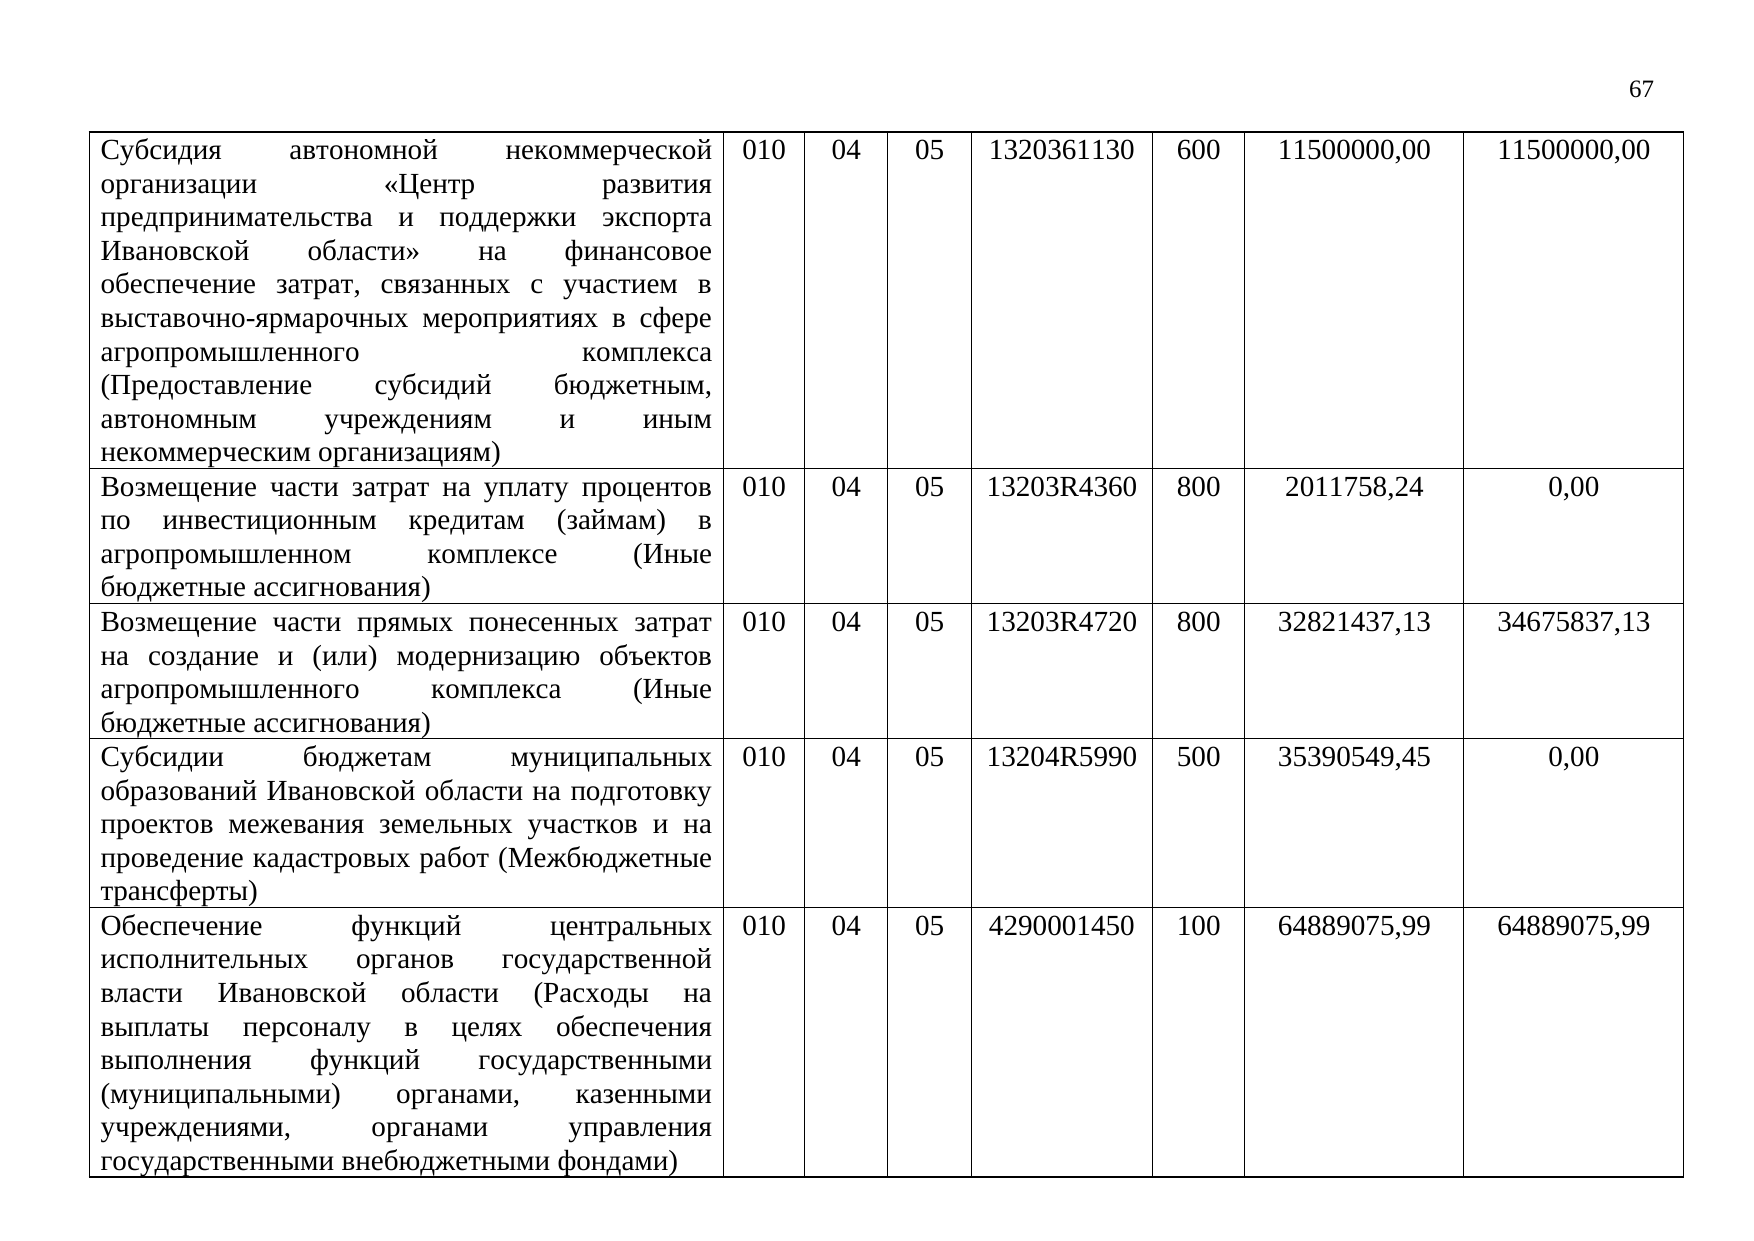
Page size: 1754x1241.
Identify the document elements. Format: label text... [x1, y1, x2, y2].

table_cell 64889075,99 [1245, 908, 1463, 1176]
table_cell 2011758,24 [1245, 469, 1463, 603]
table_cell 05 [888, 133, 971, 468]
table_cell 05 [888, 469, 971, 603]
table_cell Возмещение части затрат на уплату процентов по инвестиционным кредитам (займам) в агропромышленном комплексе (Иные бюджетные ассигнования) [90, 469, 723, 603]
table_cell 010 [724, 469, 804, 603]
table_cell 11500000,00 [1464, 133, 1683, 468]
table_cell 04 [805, 908, 887, 1176]
table_cell 04 [805, 469, 887, 603]
table_cell 04 [805, 604, 887, 738]
table_cell 35390549,45 [1245, 739, 1463, 907]
table_cell Субсидии бюджетам муниципальных образований Ивановской области на подготовку проектов межевания земельных участков и на проведение кадастровых работ (Межбюджетные трансферты) [90, 739, 723, 907]
table_cell 500 [1153, 739, 1244, 907]
table_cell 4290001450 [972, 908, 1152, 1176]
table_cell 010 [724, 604, 804, 738]
table_cell 1320361130 [972, 133, 1152, 468]
table_cell 0,00 [1464, 469, 1683, 603]
table_cell 100 [1153, 908, 1244, 1176]
table_cell 600 [1153, 133, 1244, 468]
table_cell 34675837,13 [1464, 604, 1683, 738]
table_cell Обеспечение функций центральных исполнительных органов государственной власти Ивановской области (Расходы на выплаты персоналу в целях обеспечения выполнения функций государственными (муниципальными) органами, казенными учреждениями, органами управления государственными внебюджетными фондами) [90, 908, 723, 1176]
table_cell 13203R4720 [972, 604, 1152, 738]
table_cell 010 [724, 739, 804, 907]
table_cell 11500000,00 [1245, 133, 1463, 468]
table_cell 0,00 [1464, 739, 1683, 907]
table_cell 32821437,13 [1245, 604, 1463, 738]
table_cell 010 [724, 133, 804, 468]
table_cell 13204R5990 [972, 739, 1152, 907]
table_cell 800 [1153, 604, 1244, 738]
table_cell Субсидия автономной некоммерческой организации «Центр развития предпринимательства и поддержки экспорта Ивановской области» на финансовое обеспечение затрат, связанных с участием в выставочно-ярмарочных мероприятиях в сфере агропромышленного комплекса (Предоставление субсидий бюджетным, автономным учреждениям и иным некоммерческим организациям) [90, 133, 723, 468]
table_cell 04 [805, 739, 887, 907]
table_cell 64889075,99 [1464, 908, 1683, 1176]
table_cell Возмещение части прямых понесенных затрат на создание и (или) модернизацию объектов агропромышленного комплекса (Иные бюджетные ассигнования) [90, 604, 723, 738]
table_cell 05 [888, 604, 971, 738]
table_cell 010 [724, 908, 804, 1176]
table_cell 04 [805, 133, 887, 468]
table_cell 13203R4360 [972, 469, 1152, 603]
table_cell 05 [888, 739, 971, 907]
table_cell 800 [1153, 469, 1244, 603]
table_cell 05 [888, 908, 971, 1176]
